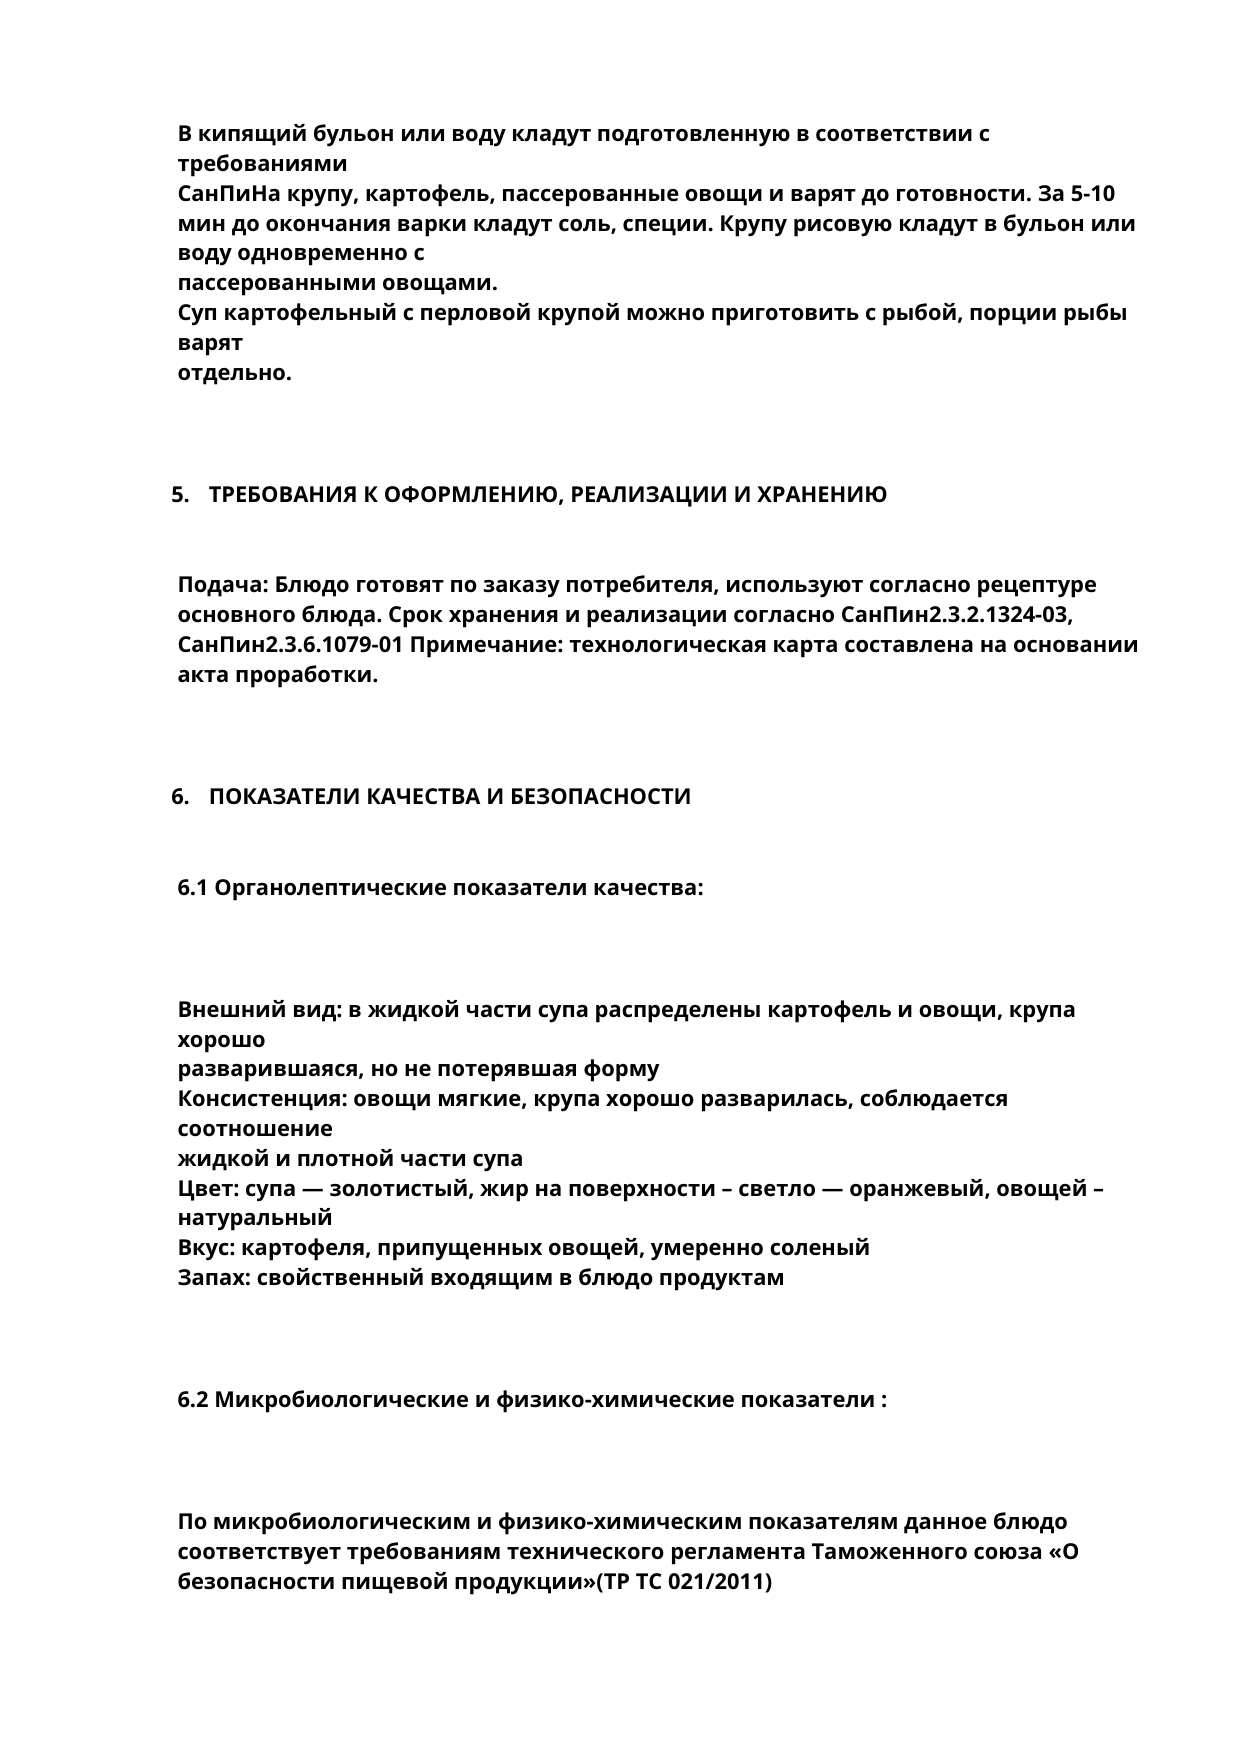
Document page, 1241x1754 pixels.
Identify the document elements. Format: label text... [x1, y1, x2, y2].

text 6.1 Органолептические показатели качества: [177, 872, 1152, 901]
text По микробиологическим и физико-химическим показателям данное блюдо соответствует требованиям технического регламента Таможенного союза «О безопасности пищевой продукции»(ТР ТС 021/2011) [177, 1506, 1152, 1595]
list ПОКАЗАТЕЛИ КАЧЕСТВА И БЕЗОПАСНОСТИ [171, 781, 1152, 811]
text 6.2 Микробиологические и физико-химические показатели : [177, 1384, 1152, 1414]
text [177, 118, 1152, 386]
list ТРЕБОВАНИЯ К ОФОРМЛЕНИЮ, РЕАЛИЗАЦИИ И ХРАНЕНИЮ [171, 478, 1152, 508]
text Подача: Блюдо готовят по заказу потребителя, используют согласно рецептуре основного блюда. Срок хранения и реализации согласно СанПин2.3.2.1324-03, СанПин2.3.6.1079-01 Примечание: технологическая карта составлена на основании акта проработки. [177, 569, 1152, 688]
text Внешний вид: в жидкой части супа распределены картофель и овощи, крупа хорошо разварившаяся, но не потерявшая форму Консистенция: овощи мягкие, крупа хорошо разварилась, соблюдается соотношение жидкой и плотной части супа Цвет: супа — золотистый, жир на поверхности – светло — оранжевый, овощей – натуральный Вкус: картофеля, припущенных овощей, умеренно соленый Запах: свойственный входящим в блюдо продуктам [177, 994, 1152, 1292]
